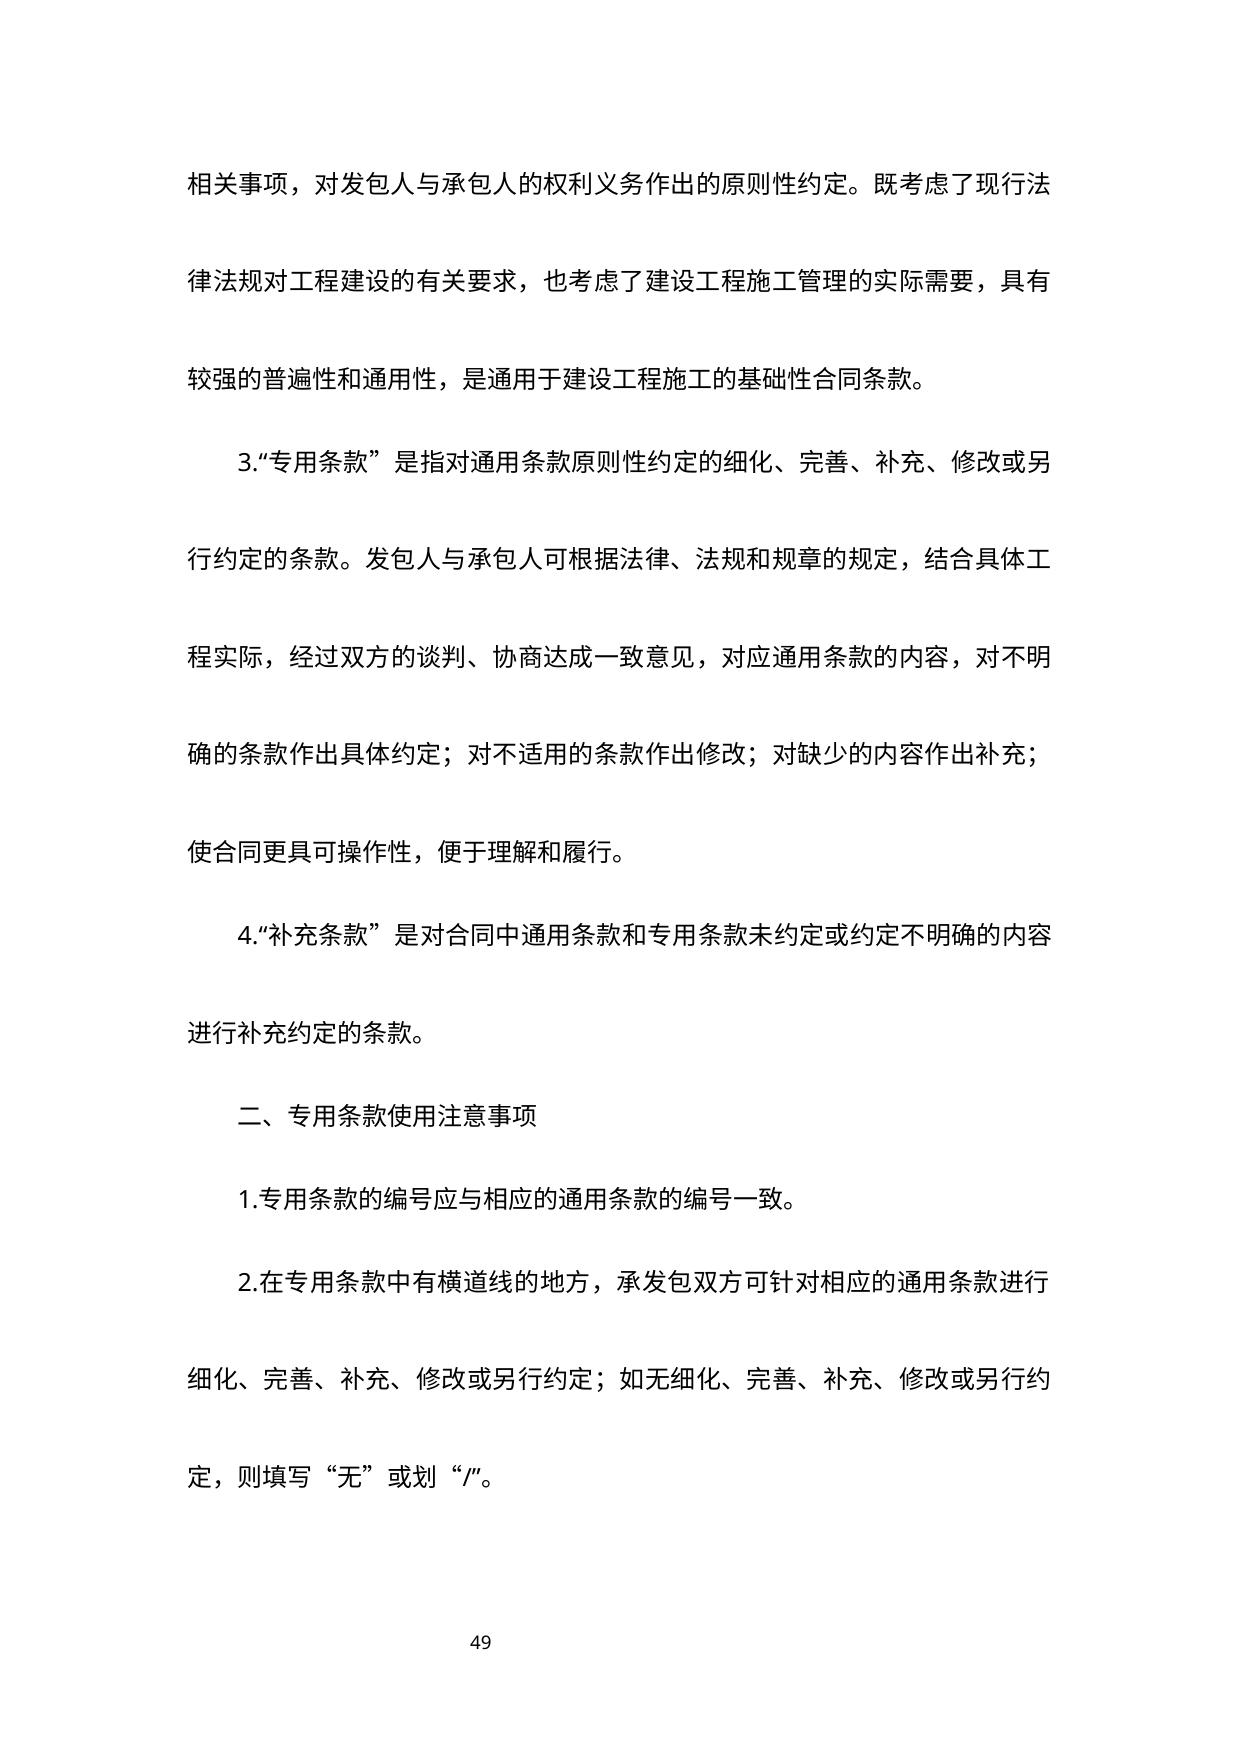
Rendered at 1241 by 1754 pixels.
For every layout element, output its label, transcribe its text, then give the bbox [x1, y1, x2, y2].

text 3.“专用条款”是指对通用条款原则性约定的细化、完善、补充、修改或另行约定的条款。发包人与承包人可根据法律、法规和规章的规定，结合具体工程实际，经过双方的谈判、协商达成一致意见，对应通用条款的内容，对不明确的条款作出具体约定；对不适用的条款作出修改；对缺少的内容作出补充；使合同更具可操作性，便于理解和履行。 [187, 428, 1053, 883]
text 4.“补充条款”是对合同中通用条款和专用条款未约定或约定不明确的内容进行补充约定的条款。 [187, 901, 1053, 1064]
text 2.在专用条款中有横道线的地方，承发包双方可针对相应的通用条款进行细化、完善、补充、修改或另行约定；如无细化、完善、补充、修改或另行约定，则填写“无”或划“/”。 [187, 1248, 1053, 1508]
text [187, 150, 1053, 410]
text 二、专用条款使用注意事项 [187, 1082, 1053, 1147]
text 1.专用条款的编号应与相应的通用条款的编号一致。 [187, 1165, 1053, 1230]
